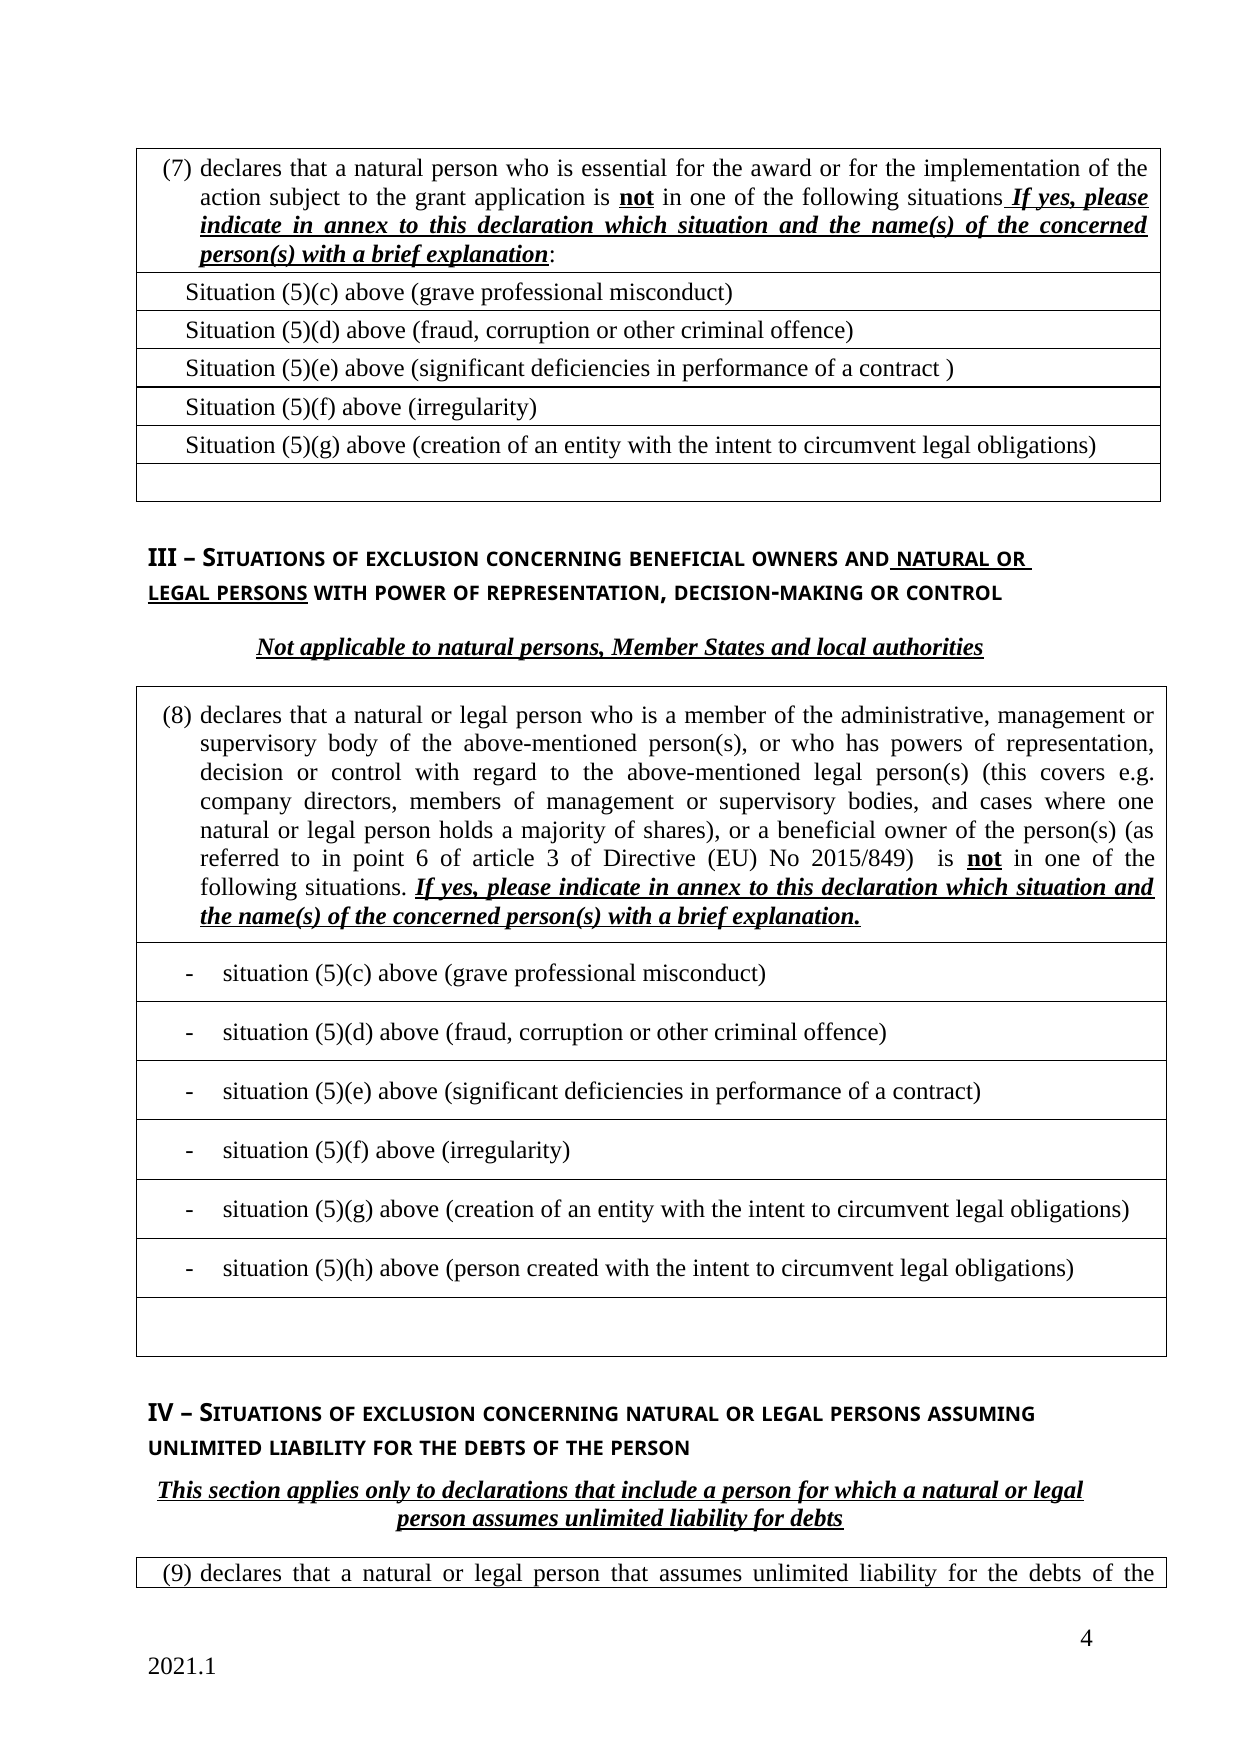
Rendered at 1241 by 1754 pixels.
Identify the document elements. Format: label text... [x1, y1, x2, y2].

table_cell Situation (5)(d) above (fraud, corruption or other criminal offence) [137, 311, 1160, 348]
table_cell situation (5)(h) above (person created with the intent to circumvent legal obligations) [137, 1239, 1166, 1297]
table_cell Situation (5)(g) above (creation of an entity with the intent to circumvent legal obligations) [137, 426, 1160, 463]
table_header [137, 1558, 1166, 1587]
title IV – Situations of exclusion concerning natural or legal persons assuming unlimited liability for the debts of the person [148, 1394, 1093, 1462]
table_header declares that a natural or legal person who is a member of the administrative, management or supervisory body of the above-mentioned person(s), or who has powers of representation, decision or control with regard to the above-mentioned legal person(s) (this covers e.g. company directors, members of management or supervisory bodies, and cases where one natural or legal person holds a majority of shares), or a beneficial owner of the person(s) (as referred to in point 6 of article 3 of Directive (EU) No 2015/849) is not in one of the following situations. If yes, please indicate in annex to this declaration which situation and the name(s) of the concerned person(s) with a brief explanation. [137, 687, 1166, 942]
table_header declares that a natural person who is essential for the award or for the implementation of the action subject to the grant application is not in one of the following situations If yes, please indicate in annex to this declaration which situation and the name(s) of the concerned person(s) with a brief explanation: [137, 149, 1160, 272]
text Not applicable to natural persons, Member States and local authorities [148, 632, 1093, 661]
table_cell situation (5)(f) above (irregularity) [137, 1120, 1166, 1178]
table_cell situation (5)(d) above (fraud, corruption or other criminal offence) [137, 1002, 1166, 1060]
table_cell Situation (5)(f) above (irregularity) [137, 388, 1160, 424]
table_cell situation (5)(e) above (significant deficiencies in performance of a contract) [137, 1061, 1166, 1119]
table_cell Situation (5)(e) above (significant deficiencies in performance of a contract ) [137, 349, 1160, 386]
table_cell [137, 1298, 1166, 1356]
table_cell situation (5)(c) above (grave professional misconduct) [137, 943, 1166, 1001]
title III – Situations of exclusion concerning beneficial owners and natural or legal persons with power of representation, decision-making or control [148, 539, 1093, 607]
table_cell Situation (5)(c) above (grave professional misconduct) [137, 273, 1160, 310]
text This section applies only to declarations that include a person for which a natural or legal person assumes unlimited liability for debts [148, 1475, 1093, 1532]
table_cell situation (5)(g) above (creation of an entity with the intent to circumvent legal obligations) [137, 1180, 1166, 1237]
table_cell [137, 464, 1160, 501]
